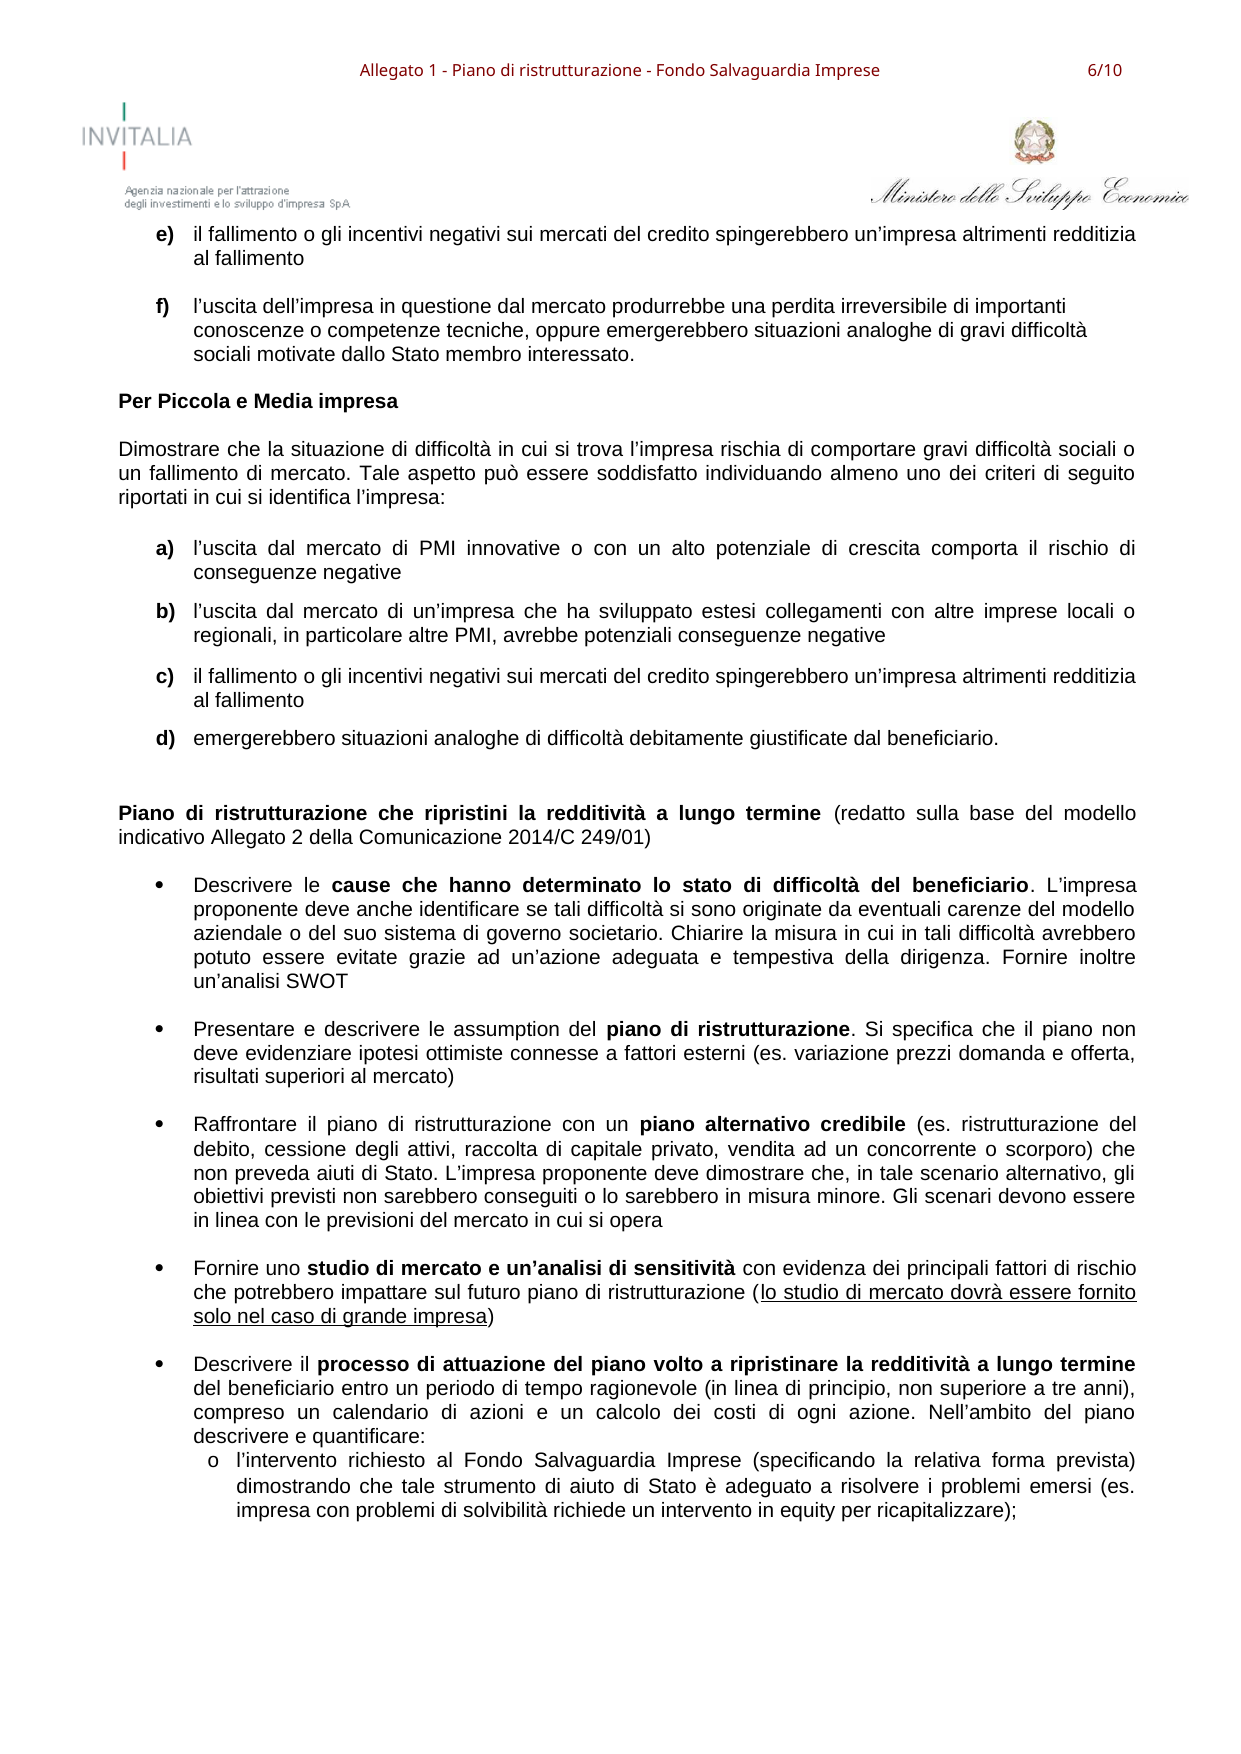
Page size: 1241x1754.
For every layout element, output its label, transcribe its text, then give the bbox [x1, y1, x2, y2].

text Per Piccola e Media impresa [118, 389, 1137, 413]
list l’uscita dal mercato di un’impresa che ha sviluppato estesi collegamenti con altre imprese locali o regionali, in particolare altre PMI, avrebbe potenziali conseguenze negative [156, 598, 1137, 646]
list Descrivere il processo di attuazione del piano volto a ripristinare la redditività a lungo termine del beneficiario entro un periodo di tempo ragionevole (in linea di principio, non superiore a tre anni), compreso un calendario di azioni e un calcolo dei costi di ogni azione. Nell’ambito del piano descrivere e quantificare: [156, 1352, 1137, 1448]
list l’intervento richiesto al Fondo Salvaguardia Imprese (specificando la relativa forma prevista) dimostrando che tale strumento di aiuto di Stato è adeguato a risolvere i problemi emersi (es. impresa con problemi di solvibilità richiede un intervento in equity per ricapitalizzare); [207, 1448, 1137, 1522]
list l’uscita dal mercato di PMI innovative o con un alto potenziale di crescita comporta il rischio di conseguenze negative [156, 536, 1137, 584]
list il fallimento o gli incentivi negativi sui mercati del credito spingerebbero un’impresa altrimenti redditizia al fallimento [156, 222, 1137, 269]
text Piano di ristrutturazione che ripristini la redditività a lungo termine (redatto sulla base del modello indicativo Allegato 2 della Comunicazione 2014/C 249/01) [118, 801, 1137, 848]
list l’uscita dell’impresa in questione dal mercato produrrebbe una perdita irreversibile di importanti conoscenze o competenze tecniche, oppure emergerebbero situazioni analoghe di gravi difficoltà sociali motivate dallo Stato membro interessato. [156, 293, 1137, 365]
list Descrivere le cause che hanno determinato lo stato di difficoltà del beneficiario. L’impresa proponente deve anche identificare se tali difficoltà si sono originate da eventuali carenze del modello aziendale o del suo sistema di governo societario. Chiarire la misura in cui in tali difficoltà avrebbero potuto essere evitate grazie ad un’azione adeguata e tempestiva della dirigenza. Fornire inoltre un’analisi SWOT [156, 872, 1137, 992]
list Presentare e descrivere le assumption del piano di ristrutturazione. Si specifica che il piano non deve evidenziare ipotesi ottimiste connesse a fattori esterni (es. variazione prezzi domanda e offerta, risultati superiori al mercato) [156, 1016, 1137, 1088]
list il fallimento o gli incentivi negativi sui mercati del credito spingerebbero un’impresa altrimenti redditizia al fallimento [156, 663, 1137, 711]
text Dimostrare che la situazione di difficoltà in cui si trova l’impresa rischia di comportare gravi difficoltà sociali o un fallimento di mercato. Tale aspetto può essere soddisfatto individuando almeno uno dei criteri di seguito riportati in cui si identifica l’impresa: [118, 437, 1137, 509]
list Raffrontare il piano di ristrutturazione con un piano alternativo credibile (es. ristrutturazione del debito, cessione degli attivi, raccolta di capitale privato, vendita ad un concorrente o scorporo) che non preveda aiuti di Stato. L’impresa proponente deve dimostrare che, in tale scenario alternativo, gli obiettivi previsti non sarebbero conseguiti o lo sarebbero in misura minore. Gli scenari devono essere in linea con le previsioni del mercato in cui si opera [156, 1112, 1137, 1232]
picture [59, 81, 362, 222]
list emergerebbero situazioni analoghe di difficoltà debitamente giustificate dal beneficiario. [156, 726, 1137, 750]
list Fornire uno studio di mercato e un’analisi di sensitività con evidenza dei principali fattori di rischio che potrebbero impattare sul futuro piano di ristrutturazione (lo studio di mercato dovrà essere fornito solo nel caso di grande impresa) [156, 1256, 1137, 1328]
